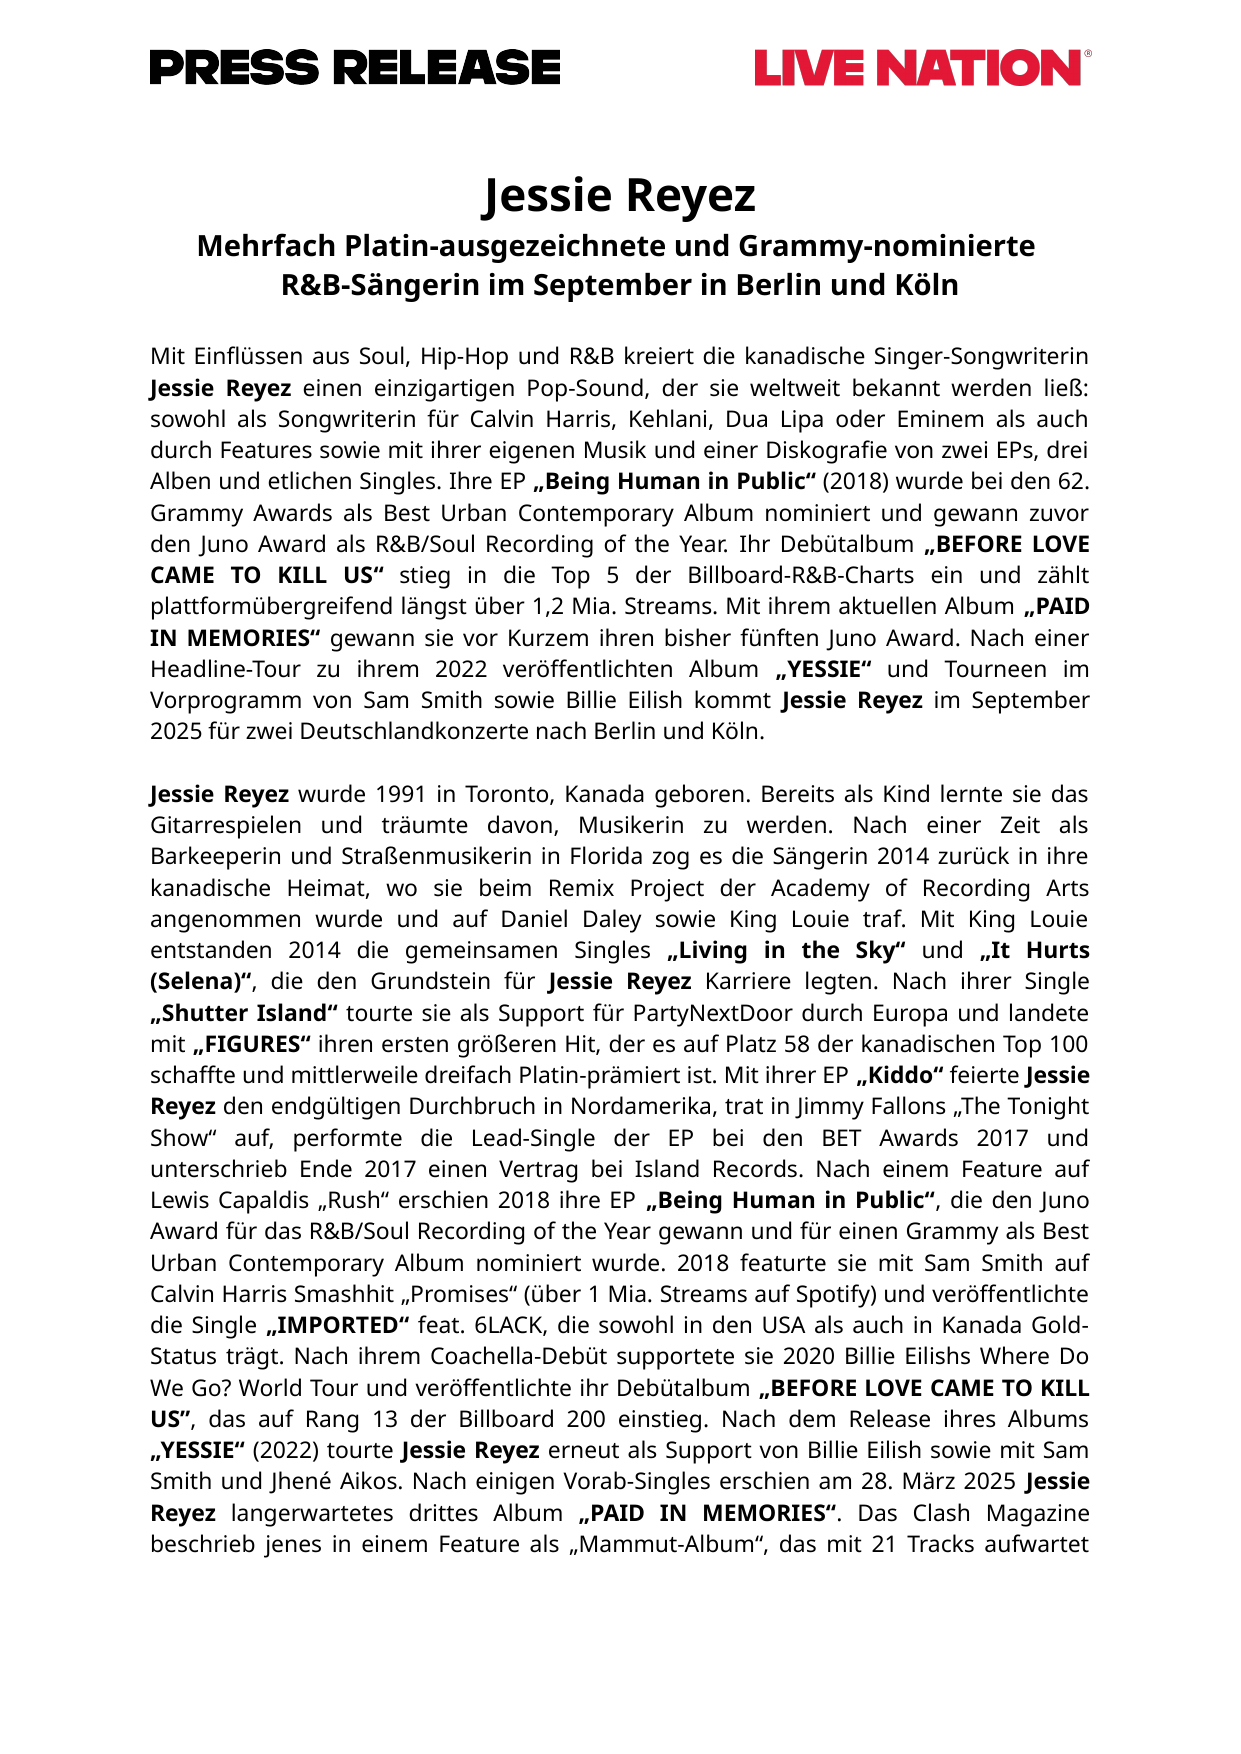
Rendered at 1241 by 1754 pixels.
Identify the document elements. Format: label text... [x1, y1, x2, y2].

picture [755, 49, 1092, 86]
text Mehrfach Platin-ausgezeichnete und Grammy-nominierte R&B-Sängerin im September in Berlin und Köln [150, 225, 1090, 304]
picture [150, 49, 560, 85]
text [150, 778, 1090, 1559]
text Mit Einflüssen aus Soul, Hip-Hop und R&B kreiert die kanadische Singer-Songwriterin Jessie Reyez einen einzigartigen Pop-Sound, der sie weltweit bekannt werden ließ: sowohl als Songwriterin für Calvin Harris, Kehlani, Dua Lipa oder Eminem als auch durch Features sowie mit ihrer eigenen Musik und einer Diskografie von zwei EPs, drei Alben und etlichen Singles. Ihre EP „Being Human in Public“ (2018) wurde bei den 62. Grammy Awards als Best Urban Contemporary Album nominiert und gewann zuvor den Juno Award als R&B/Soul Recording of the Year. Ihr Debütalbum „Before Love Came To Kill Us“ stieg in die Top 5 der Billboard-R&B-Charts ein und zählt plattformübergreifend längst über 1,2 Mia. Streams. Mit ihrem aktuellen Album „PAID IN MEMORIES“ gewann sie vor Kurzem ihren bisher fünften Juno Award. Nach einer Headline-Tour zu ihrem 2022 veröffentlichten Album „Yessie“ und Tourneen im Vorprogramm von Sam Smith sowie Billie Eilish kommt Jessie Reyez im September 2025 für zwei Deutschlandkonzerte nach Berlin und Köln. [150, 340, 1090, 746]
title Jessie Reyez [150, 162, 1090, 225]
